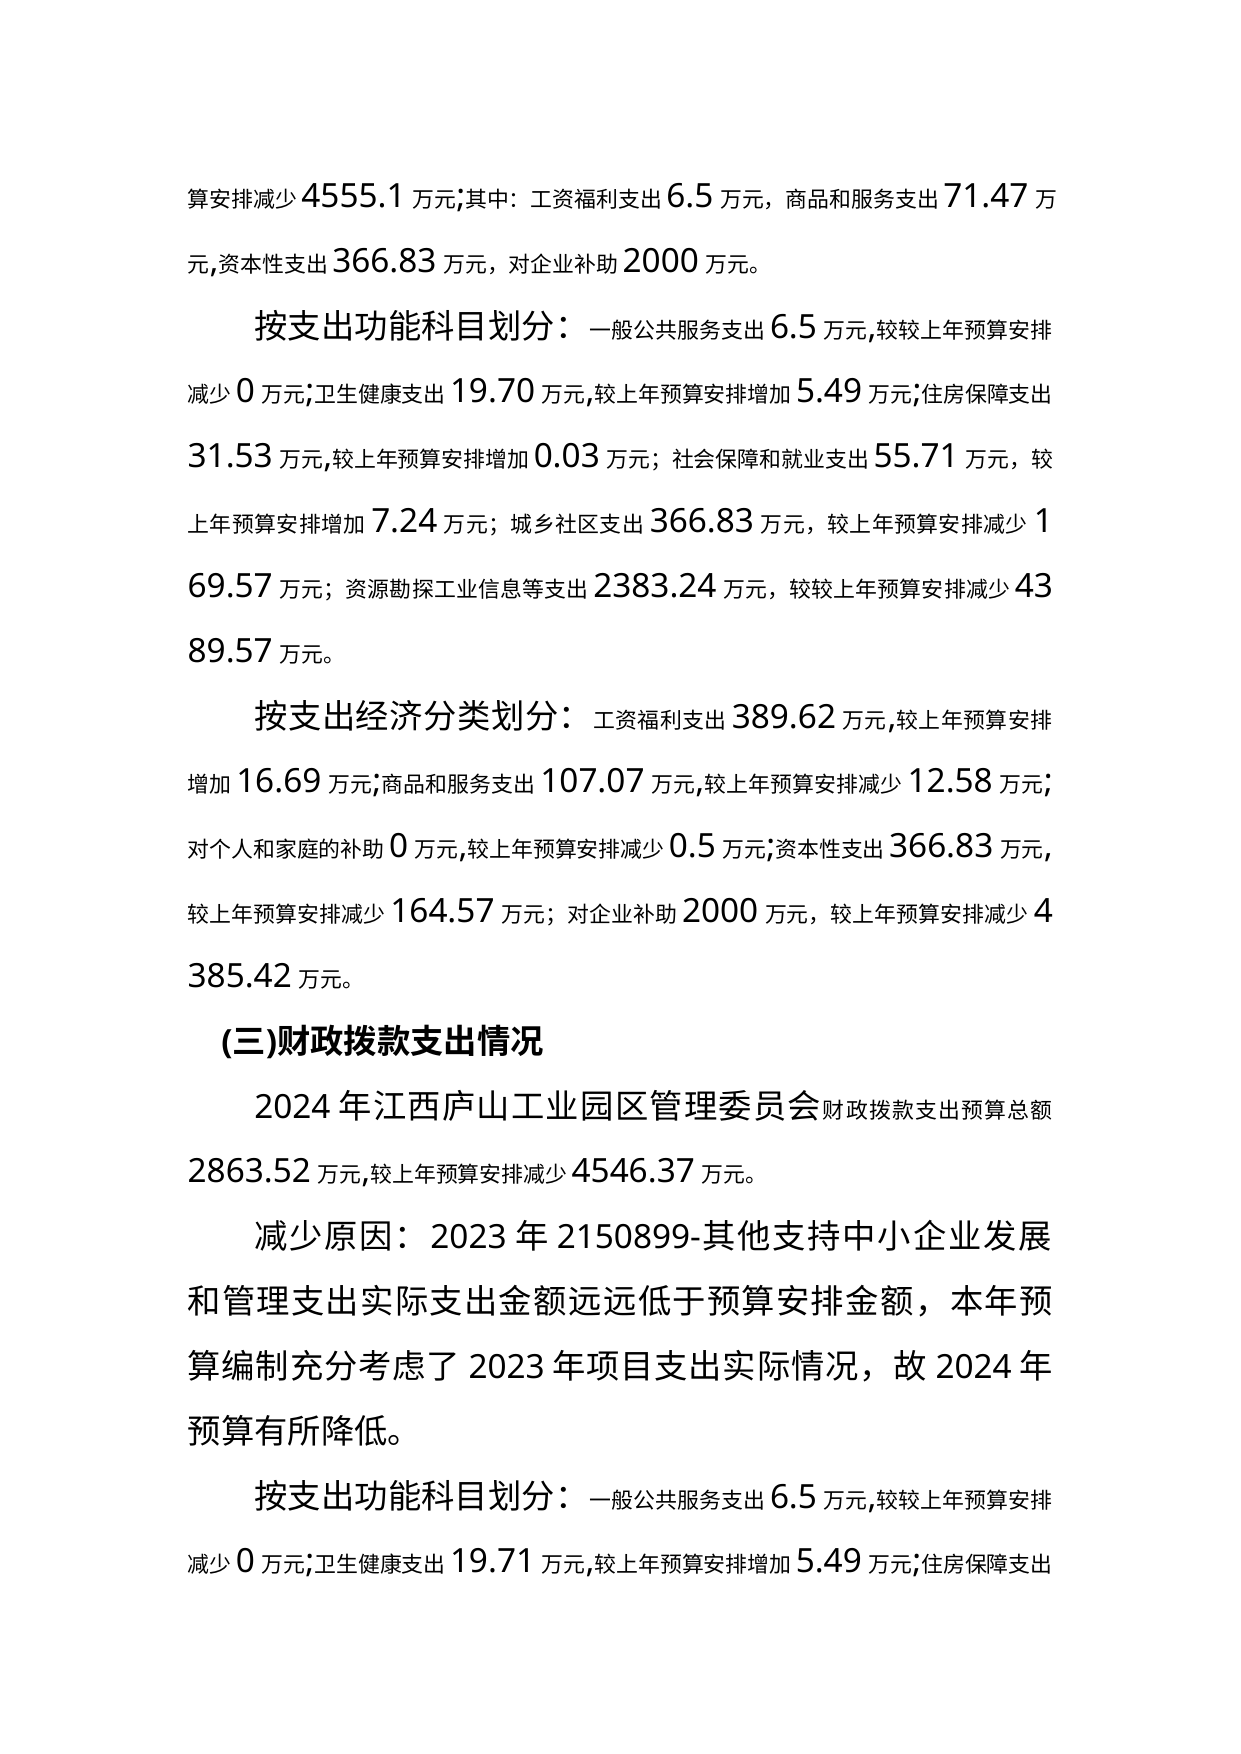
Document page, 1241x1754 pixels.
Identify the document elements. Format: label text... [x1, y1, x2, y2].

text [187, 1462, 1053, 1592]
text 2024年江西庐山工业园区管理委员会财政拨款支出预算总额2863.52万元,较上年预算安排减少4546.37万元。 [187, 1072, 1053, 1202]
text (三)财政拨款支出情况 [187, 1007, 1053, 1072]
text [187, 162, 1053, 292]
text 按支出经济分类划分：工资福利支出389.62万元,较上年预算安排增加16.69万元;商品和服务支出107.07万元,较上年预算安排减少12.58万元;对个人和家庭的补助0万元,较上年预算安排减少0.5万元;资本性支出366.83万元,较上年预算安排减少164.57万元；对企业补助2000万元，较上年预算安排减少4385.42万元。 [187, 682, 1053, 1007]
text 减少原因：2023年2150899-其他支持中小企业发展和管理支出实际支出金额远远低于预算安排金额，本年预算编制充分考虑了2023年项目支出实际情况，故2024年预算有所降低。 [187, 1202, 1053, 1462]
text 按支出功能科目划分：一般公共服务支出6.5万元,较较上年预算安排减少0万元;卫生健康支出19.70万元,较上年预算安排增加5.49万元;住房保障支出31.53万元,较上年预算安排增加0.03万元；社会保障和就业支出55.71万元，较上年预算安排增加7.24万元；城乡社区支出366.83万元，较上年预算安排减少169.57万元；资源勘探工业信息等支出2383.24万元，较较上年预算安排减少4389.57万元。 [187, 292, 1053, 682]
